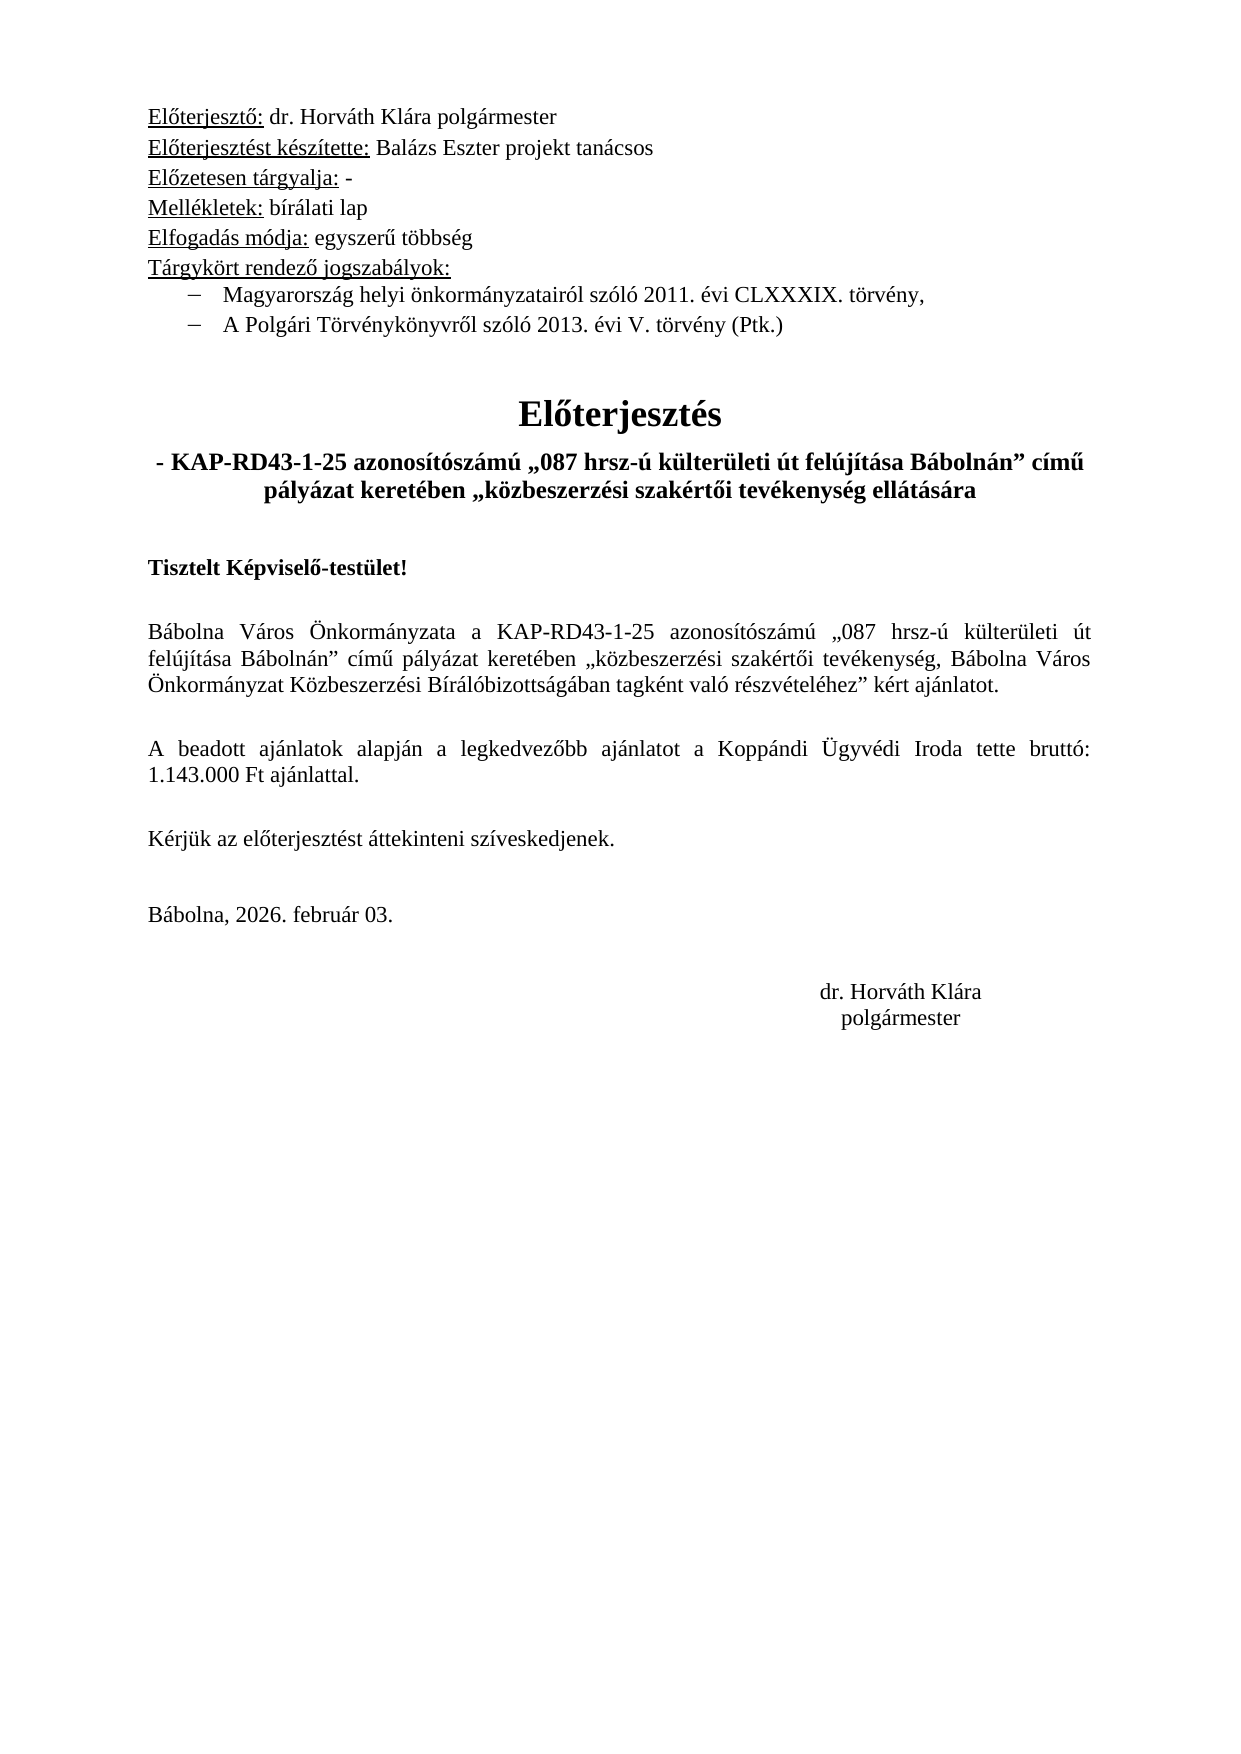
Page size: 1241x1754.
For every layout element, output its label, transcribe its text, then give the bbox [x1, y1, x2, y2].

text polgármester [709, 1004, 1092, 1030]
text Kérjük az előterjesztést áttekinteni szíveskedjenek. [148, 825, 1092, 851]
text Előterjesztés [148, 391, 1092, 434]
list Magyarország helyi önkormányzatairól szóló 2011. évi CLXXXIX. törvény, [185, 281, 1092, 307]
text Elfogadás módja: egyszerű többség [148, 224, 1092, 251]
text Bábolna Város Önkormányzata a KAP-RD43-1-25 azonosítószámú „087 hrsz-ú külterületi út felújítása Bábolnán” című pályázat keretében „közbeszerzési szakértői tevékenység, Bábolna Város Önkormányzat Közbeszerzési Bírálóbizottságában tagként való részvételéhez” kért ajánlatot. [148, 618, 1092, 697]
text A beadott ajánlatok alapján a legkedvezőbb ajánlatot a Koppándi Ügyvédi Iroda tette bruttó: 1.143.000 Ft ajánlattal. [148, 735, 1092, 787]
text Bábolna, 2026. február 03. [148, 901, 1092, 928]
text Tárgykört rendező jogszabályok: [148, 254, 1092, 281]
text Mellékletek: bírálati lap [148, 194, 1092, 220]
text - KAP-RD43-1-25 azonosítószámú „087 hrsz-ú külterületi út felújítása Bábolnán” című pályázat keretében „közbeszerzési szakértői tevékenység ellátására [148, 447, 1092, 504]
text Előterjesztő: dr. Horváth Klára polgármester [148, 103, 1092, 130]
text Tisztelt Képviselő-testület! [148, 554, 1092, 581]
list A Polgári Törvénykönyvről szóló 2013. évi V. törvény (Ptk.) [185, 311, 1092, 337]
text Előterjesztést készítette: Balázs Eszter projekt tanácsos [148, 134, 1092, 160]
text Előzetesen tárgyalja: - [148, 164, 1092, 190]
text dr. Horváth Klára [709, 978, 1092, 1004]
